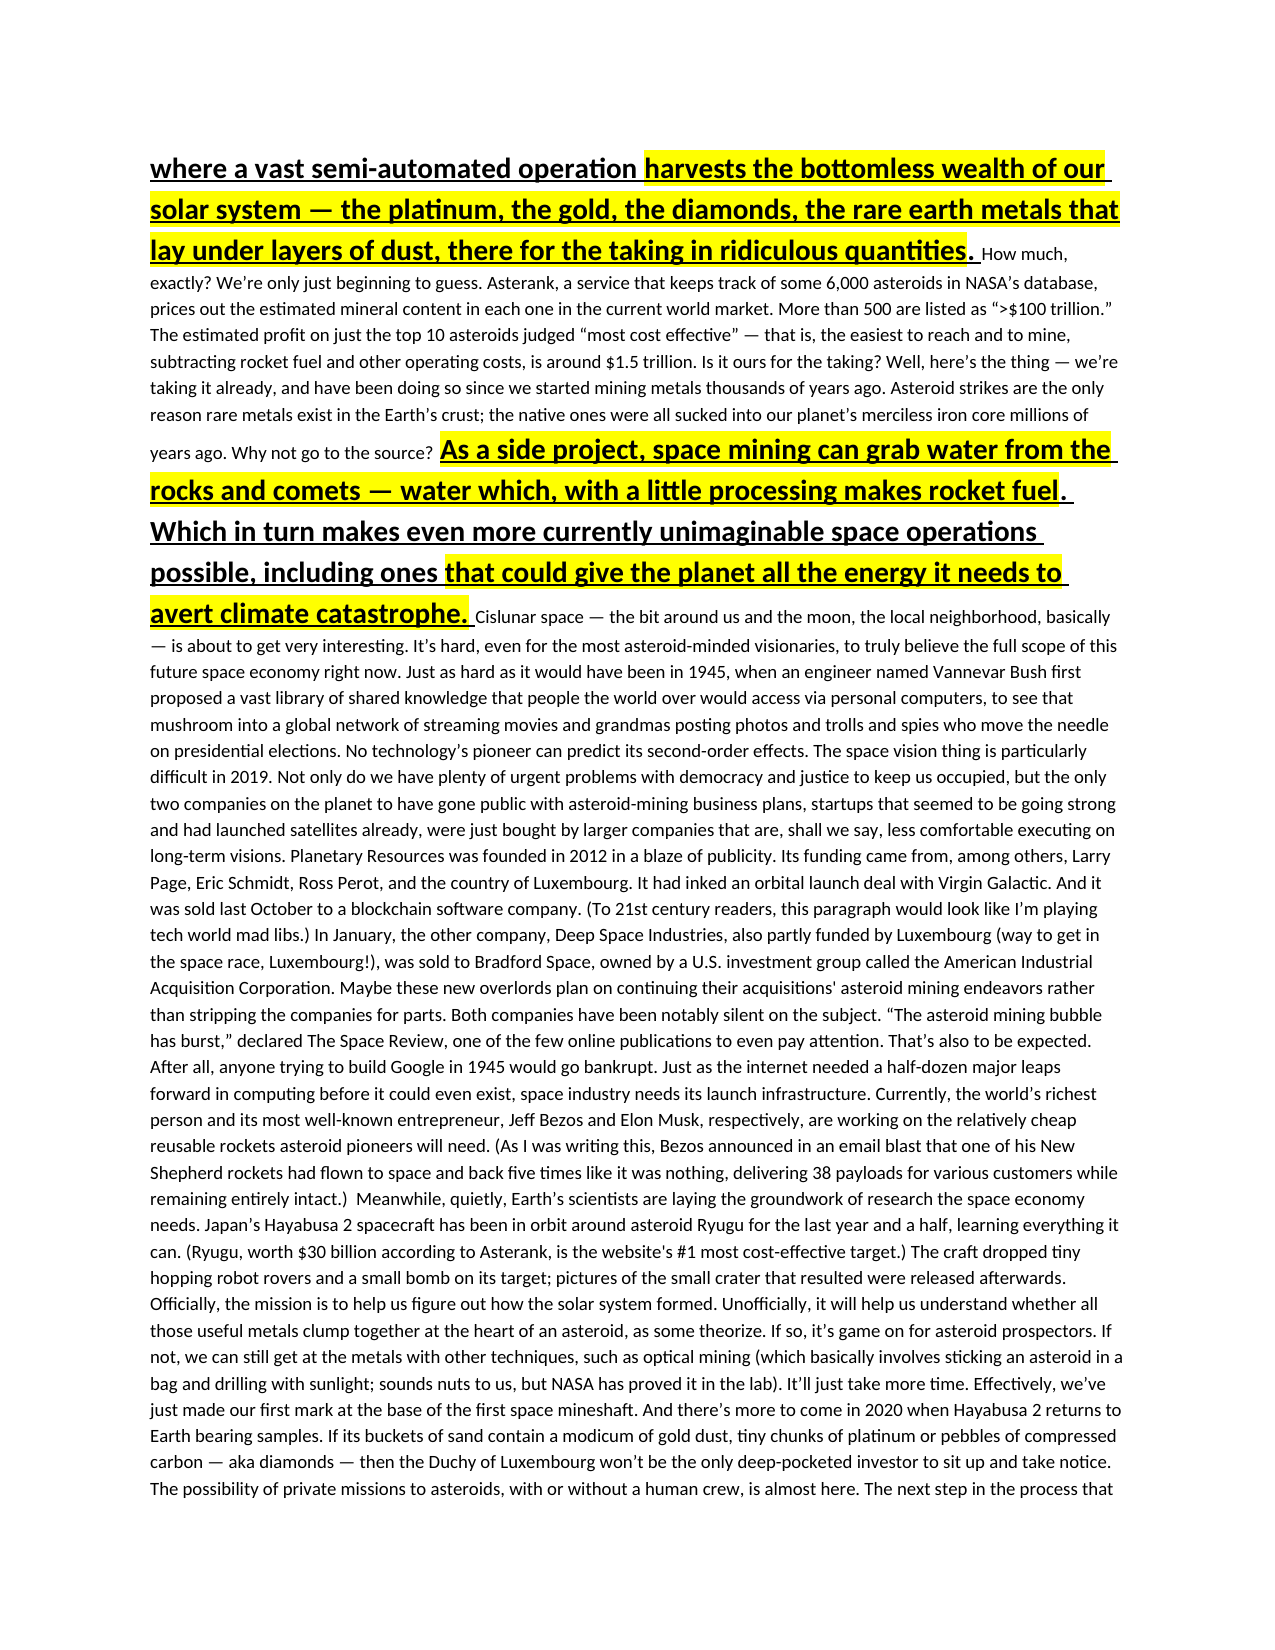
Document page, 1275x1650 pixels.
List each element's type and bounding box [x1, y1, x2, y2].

text [150, 150, 1125, 1500]
